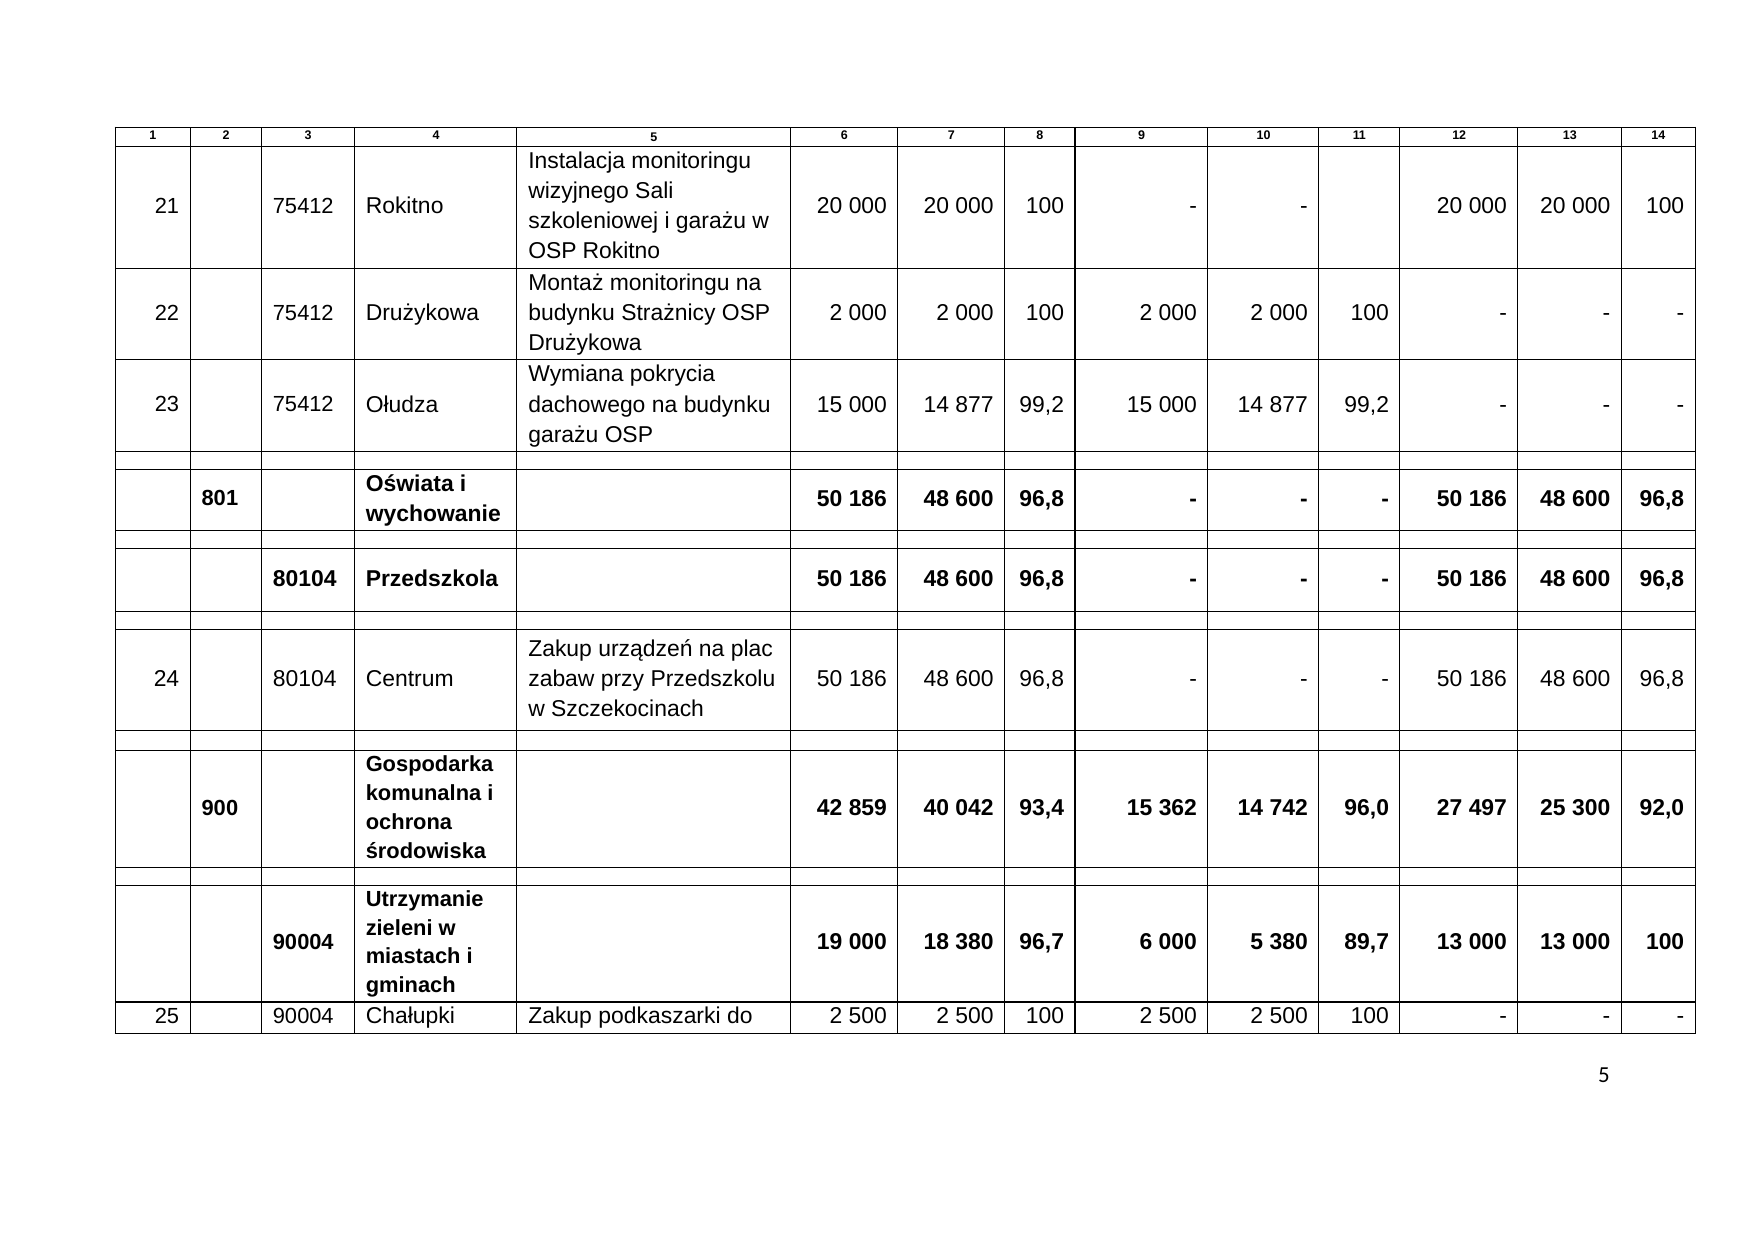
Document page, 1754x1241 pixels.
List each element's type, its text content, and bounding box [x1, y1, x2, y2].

table_cell 100 [1319, 1003, 1399, 1033]
table_cell 2 000 [1076, 269, 1207, 359]
table_cell [517, 886, 790, 1001]
table_cell [1076, 612, 1207, 628]
table_cell [1005, 868, 1074, 884]
table_cell [791, 452, 897, 468]
table_cell 92,0 [1622, 751, 1695, 867]
table_cell Chałupki [355, 1003, 516, 1033]
table_cell [1319, 612, 1399, 628]
table_cell [517, 751, 790, 867]
table_cell [1319, 531, 1399, 547]
table_cell Instalacja monitoringu wizyjnego Sali szkoleniowej i garażu w OSP Rokitno [517, 147, 790, 268]
table_cell - [1208, 470, 1318, 530]
table_cell 75412 [262, 147, 354, 268]
table_cell 6 000 [1076, 886, 1207, 1001]
table_cell [191, 360, 261, 451]
table_cell [262, 731, 354, 750]
table_cell 50 186 [791, 549, 897, 611]
table_cell [517, 531, 790, 547]
table_cell [1518, 531, 1621, 547]
table_cell [1208, 868, 1318, 884]
table_cell Oświata i wychowanie [355, 470, 516, 530]
table_cell [1208, 612, 1318, 628]
table_cell [898, 531, 1004, 547]
table_cell - [1400, 1003, 1517, 1033]
table_cell 96,8 [1005, 549, 1074, 611]
table_cell 20 000 [791, 147, 897, 268]
table_cell [116, 452, 190, 468]
table_cell Wymiana pokrycia dachowego na budynku garażu OSP [517, 360, 790, 451]
table_cell - [1518, 1003, 1621, 1033]
table_cell [1076, 731, 1207, 750]
table_cell 19 000 [791, 886, 897, 1001]
table_cell [791, 868, 897, 884]
table_cell 4 [355, 128, 516, 146]
table_cell 48 600 [1518, 470, 1621, 530]
table_cell [1622, 452, 1695, 468]
table_cell 48 600 [1518, 630, 1621, 730]
table_cell [1005, 731, 1074, 750]
table_cell 89,7 [1319, 886, 1399, 1001]
table_cell [191, 612, 261, 628]
table_cell [191, 731, 261, 750]
table_cell 20 000 [1400, 147, 1517, 268]
table_cell - [1208, 549, 1318, 611]
table_cell [1076, 868, 1207, 884]
table_cell 2 500 [1076, 1003, 1207, 1033]
table_cell 75412 [262, 360, 354, 451]
table_cell 8 [1005, 128, 1074, 146]
table_cell [791, 612, 897, 628]
table_cell [1622, 731, 1695, 750]
table_cell [1400, 612, 1517, 628]
table_cell [898, 612, 1004, 628]
table_cell - [1076, 630, 1207, 730]
table_cell - [1208, 630, 1318, 730]
table_cell 90004 [262, 1003, 354, 1033]
table_cell 2 500 [1208, 1003, 1318, 1033]
table_cell Drużykowa [355, 269, 516, 359]
table_cell Zakup urządzeń na plac zabaw przy Przedszkolu w Szczekocinach [517, 630, 790, 730]
table_cell 96,8 [1622, 630, 1695, 730]
table_cell [191, 630, 261, 730]
table_cell 801 [191, 470, 261, 530]
table_cell 13 000 [1518, 886, 1621, 1001]
table_cell [1319, 731, 1399, 750]
table_cell 96,8 [1005, 470, 1074, 530]
table_cell 48 600 [898, 630, 1004, 730]
table_cell 50 186 [1400, 549, 1517, 611]
table_cell - [1076, 147, 1207, 268]
table_cell [116, 751, 190, 867]
table_cell 20 000 [1518, 147, 1621, 268]
table_cell 27 497 [1400, 751, 1517, 867]
table_cell 100 [1622, 886, 1695, 1001]
table_cell [517, 549, 790, 611]
table_cell [791, 531, 897, 547]
table_cell Ołudza [355, 360, 516, 451]
table_cell 100 [1005, 147, 1074, 268]
table_cell 2 000 [791, 269, 897, 359]
table_cell [116, 470, 190, 530]
table_cell [116, 886, 190, 1001]
table_cell [355, 531, 516, 547]
table_cell [116, 731, 190, 750]
table_cell [1208, 531, 1318, 547]
table_cell - [1319, 470, 1399, 530]
table_cell [355, 731, 516, 750]
table_cell 2 500 [791, 1003, 897, 1033]
table_cell [262, 612, 354, 628]
table_cell [116, 531, 190, 547]
table_cell 96,8 [1622, 470, 1695, 530]
table_cell 100 [1622, 147, 1695, 268]
table_cell [1622, 531, 1695, 547]
table_cell 22 [116, 269, 190, 359]
table_cell [898, 731, 1004, 750]
table_cell [1319, 452, 1399, 468]
table_cell 2 500 [898, 1003, 1004, 1033]
table_cell Gospodarka komunalna i ochrona środowiska [355, 751, 516, 867]
table_cell 90004 [262, 886, 354, 1001]
table_cell 50 186 [791, 470, 897, 530]
table_cell 6 [791, 128, 897, 146]
table_cell 21 [116, 147, 190, 268]
table_cell - [1622, 269, 1695, 359]
table_cell 96,0 [1319, 751, 1399, 867]
table_cell 15 000 [1076, 360, 1207, 451]
table_cell [517, 470, 790, 530]
table_cell [355, 452, 516, 468]
table_cell [1319, 868, 1399, 884]
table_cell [517, 1003, 790, 1033]
table_cell 40 042 [898, 751, 1004, 867]
table_cell Przedszkola [355, 549, 516, 611]
table_cell Montaż monitoringu na budynku Strażnicy OSP Drużykowa [517, 269, 790, 359]
table_cell [1400, 452, 1517, 468]
table_cell 100 [1005, 269, 1074, 359]
table_cell 3 [262, 128, 354, 146]
table_cell 14 [1622, 128, 1695, 146]
table_cell 9 [1076, 128, 1207, 146]
table_cell 14 742 [1208, 751, 1318, 867]
table_cell [1622, 612, 1695, 628]
table_cell 7 [898, 128, 1004, 146]
table_cell 80104 [262, 549, 354, 611]
table_cell [1005, 612, 1074, 628]
table_cell 2 000 [1208, 269, 1318, 359]
table_cell 25 300 [1518, 751, 1621, 867]
table_cell 13 000 [1400, 886, 1517, 1001]
table_cell 48 600 [898, 470, 1004, 530]
table_cell 1 [116, 128, 190, 146]
table_cell [116, 868, 190, 884]
table_cell - [1622, 1003, 1695, 1033]
table_cell [791, 731, 897, 750]
table_cell [898, 452, 1004, 468]
table_cell [517, 868, 790, 884]
table_cell 50 186 [1400, 470, 1517, 530]
table_cell [116, 612, 190, 628]
table_cell - [1208, 147, 1318, 268]
table_cell 75412 [262, 269, 354, 359]
table_cell 14 877 [898, 360, 1004, 451]
table_cell - [1518, 269, 1621, 359]
table_cell Utrzymanie zieleni w miastach i gminach [355, 886, 516, 1001]
table_cell [1005, 452, 1074, 468]
table_cell - [1400, 360, 1517, 451]
table_cell [1076, 531, 1207, 547]
table_cell - [1076, 549, 1207, 611]
table_cell 48 600 [1518, 549, 1621, 611]
table_cell 93,4 [1005, 751, 1074, 867]
table_cell [116, 549, 190, 611]
table_cell 99,2 [1005, 360, 1074, 451]
table_cell 15 000 [791, 360, 897, 451]
table_cell [262, 452, 354, 468]
table_cell [517, 612, 790, 628]
table_cell [191, 549, 261, 611]
table_cell [191, 269, 261, 359]
table_cell [517, 731, 790, 750]
table_cell [355, 612, 516, 628]
table_cell [1208, 731, 1318, 750]
table_cell 96,8 [1622, 549, 1695, 611]
table_cell 18 380 [898, 886, 1004, 1001]
table_cell [191, 1003, 261, 1033]
table_cell [262, 868, 354, 884]
table_cell - [1400, 269, 1517, 359]
table_cell - [1076, 470, 1207, 530]
table_cell [517, 452, 790, 468]
table_cell [262, 531, 354, 547]
table_cell [191, 886, 261, 1001]
table_cell 96,8 [1005, 630, 1074, 730]
table_cell [1518, 452, 1621, 468]
table_cell 14 877 [1208, 360, 1318, 451]
table_cell 25 [116, 1003, 190, 1033]
table_cell [1400, 868, 1517, 884]
table_cell 42 859 [791, 751, 897, 867]
table_cell 96,7 [1005, 886, 1074, 1001]
table_cell [1005, 531, 1074, 547]
table_cell [1208, 452, 1318, 468]
table_cell 23 [116, 360, 190, 451]
table_cell 24 [116, 630, 190, 730]
table_cell [191, 531, 261, 547]
table_cell 100 [1319, 269, 1399, 359]
table_cell 13 [1518, 128, 1621, 146]
table_cell [262, 470, 354, 530]
table_cell [1518, 612, 1621, 628]
table_cell [355, 868, 516, 884]
table_cell [191, 868, 261, 884]
table_cell 10 [1208, 128, 1318, 146]
table_cell [1400, 731, 1517, 750]
table_cell 50 186 [1400, 630, 1517, 730]
table_cell - [1518, 360, 1621, 451]
table_cell 15 362 [1076, 751, 1207, 867]
table_cell 100 [1005, 1003, 1074, 1033]
table_cell 2 000 [898, 269, 1004, 359]
table_cell [898, 868, 1004, 884]
table_cell [262, 751, 354, 867]
table_cell 12 [1400, 128, 1517, 146]
table_cell 900 [191, 751, 261, 867]
table_cell [1518, 731, 1621, 750]
table_cell [1622, 868, 1695, 884]
table_cell [1400, 531, 1517, 547]
table_cell - [1319, 630, 1399, 730]
table_cell - [1622, 360, 1695, 451]
table_cell [1076, 452, 1207, 468]
table_cell 5 [517, 128, 790, 146]
table_cell Rokitno [355, 147, 516, 268]
table_cell 2 [191, 128, 261, 146]
table_cell 80104 [262, 630, 354, 730]
table_cell - [1319, 549, 1399, 611]
table_cell 99,2 [1319, 360, 1399, 451]
table_cell 11 [1319, 128, 1399, 146]
table_cell 5 380 [1208, 886, 1318, 1001]
table_cell Centrum [355, 630, 516, 730]
table_cell [191, 452, 261, 468]
table_cell [191, 147, 261, 268]
table_cell 50 186 [791, 630, 897, 730]
table_cell 48 600 [898, 549, 1004, 611]
table_cell 20 000 [898, 147, 1004, 268]
table_cell [1319, 147, 1399, 268]
table_cell [1518, 868, 1621, 884]
